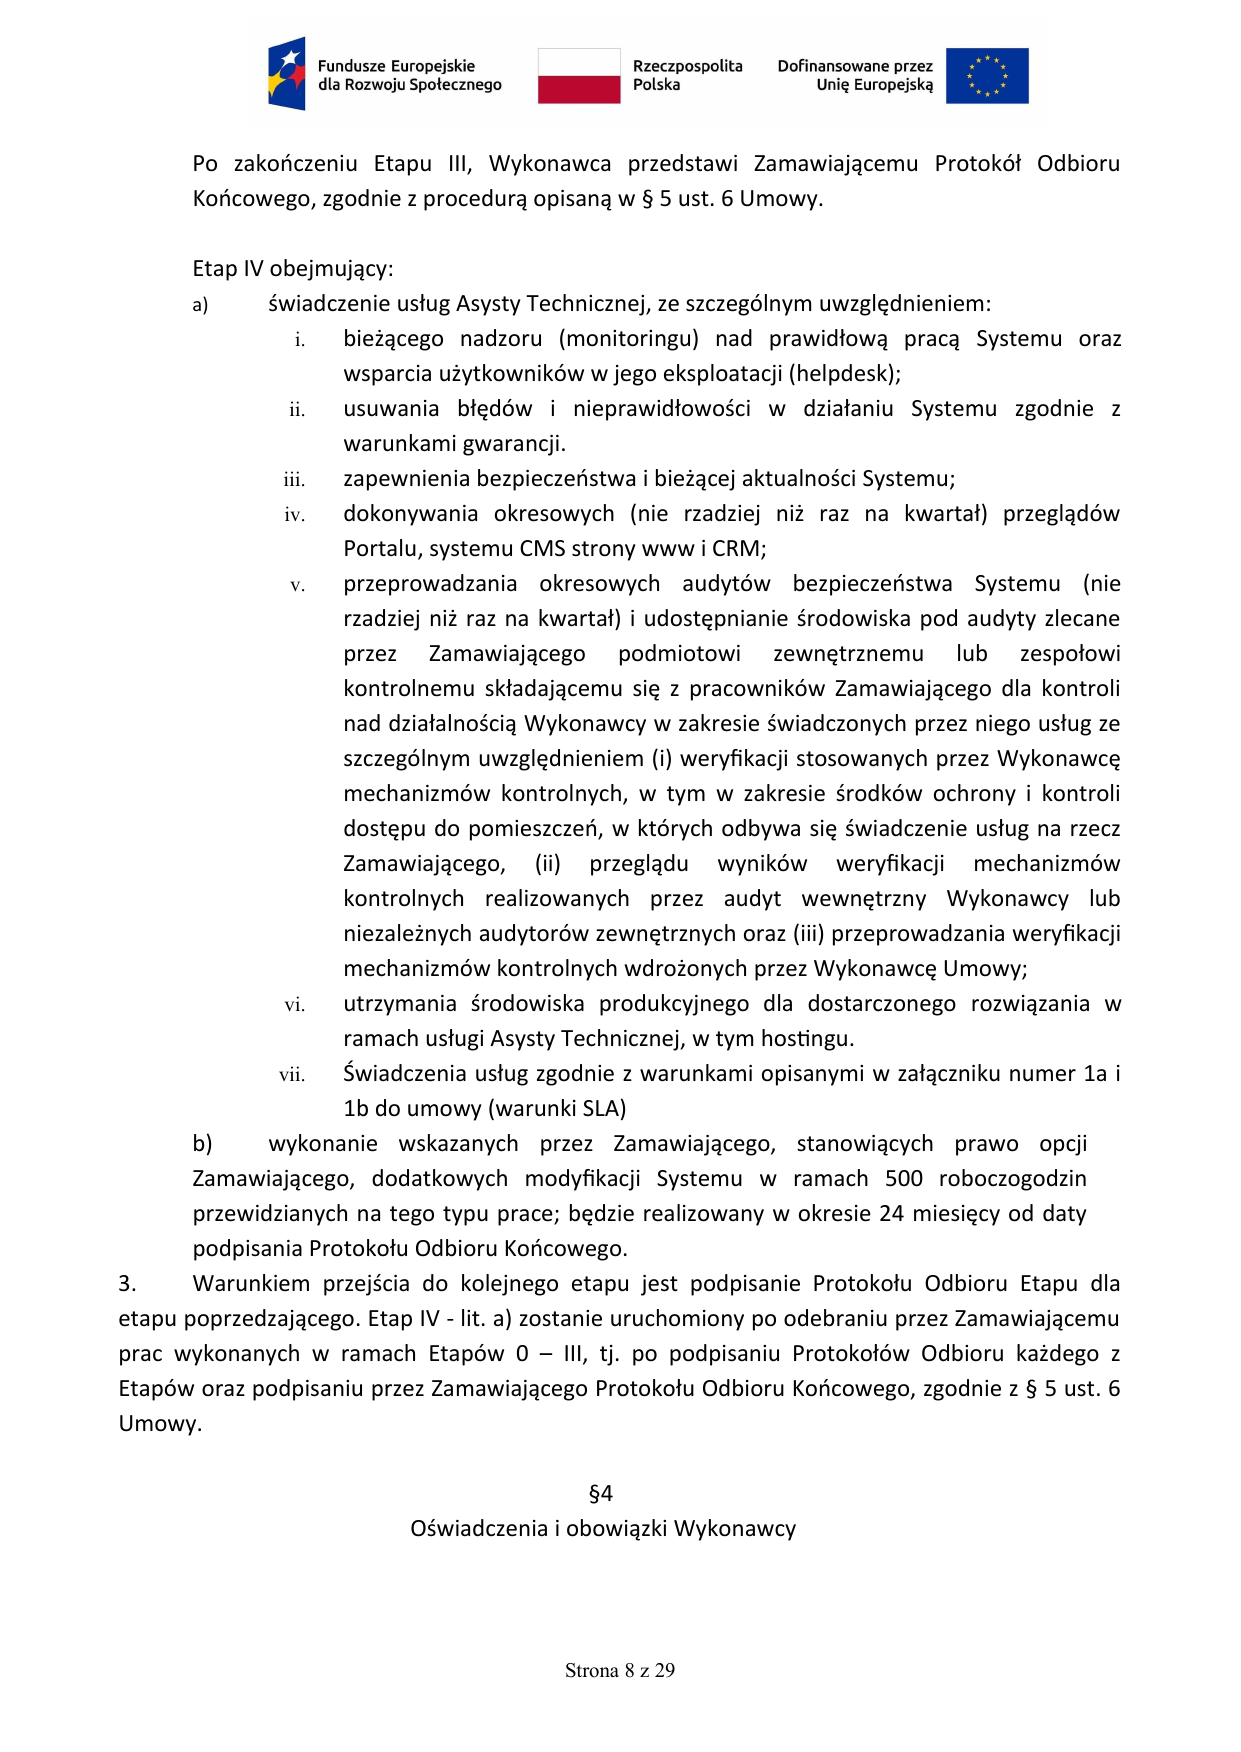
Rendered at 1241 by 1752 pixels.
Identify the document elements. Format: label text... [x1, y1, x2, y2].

list dokonywania okresowych (nie rzadziej niż raz na kwartał) przeglądów Portalu, systemu CMS strony www i CRM; [306, 498, 1122, 563]
list zapewnienia bezpieczeństwa i bieżącej aktualności Systemu; [306, 463, 1122, 493]
list usuwania błędów i nieprawidłowości w działaniu Systemu zgodnie z warunkami gwarancji. [306, 393, 1122, 458]
list utrzymania środowiska produkcyjnego dla dostarczonego rozwiązania w ramach usługi Asysty Technicznej, w tym hostingu. [306, 988, 1122, 1053]
list Świadczenia usług zgodnie z warunkami opisanymi w załączniku numer 1a i 1b do umowy (warunki SLA) [306, 1058, 1122, 1123]
list Warunkiem przejścia do kolejnego etapu jest podpisanie Protokołu Odbioru Etapu dla etapu poprzedzającego. Etap IV - lit. a) zostanie uruchomiony po odebraniu przez Zamawiającemu prac wykonanych w ramach Etapów 0 – III, tj. po podpisaniu Protokołów Odbioru każdego z Etapów oraz podpisaniu przez Zamawiającego Protokołu Odbioru Końcowego, zgodnie z § 5 ust. 6 Umowy. [118, 1268, 1122, 1438]
list bieżącego nadzoru (monitoringu) nad prawidłową pracą Systemu oraz wsparcia użytkowników w jego eksploatacji (helpdesk); [306, 323, 1122, 388]
picture [250, 18, 1047, 129]
list świadczenie usług Asysty Technicznej, ze szczególnym uwzględnieniem: [192, 288, 1089, 318]
text Po zakończeniu Etapu III, Wykonawca przedstawi Zamawiającemu Protokół Odbioru Końcowego, zgodnie z procedurą opisaną w § 5 ust. 6 Umowy. [192, 148, 1122, 213]
text Etap IV obejmujący: [192, 253, 1089, 283]
list wykonanie wskazanych przez Zamawiającego, stanowiących prawo opcji Zamawiającego, dodatkowych modyfikacji Systemu w ramach 500 roboczogodzin przewidzianych na tego typu prace; będzie realizowany w okresie 24 miesięcy od daty podpisania Protokołu Odbioru Końcowego. [192, 1128, 1089, 1263]
list przeprowadzania okresowych audytów bezpieczeństwa Systemu (nie rzadziej niż raz na kwartał) i udostępnianie środowiska pod audyty zlecane przez Zamawiającego podmiotowi zewnętrznemu lub zespołowi kontrolnemu składającemu się z pracowników Zamawiającego dla kontroli nad działalnością Wykonawcy w zakresie świadczonych przez niego usług ze szczególnym uwzględnieniem (i) weryfikacji stosowanych przez Wykonawcę mechanizmów kontrolnych, w tym w zakresie środków ochrony i kontroli dostępu do pomieszczeń, w których odbywa się świadczenie usług na rzecz Zamawiającego, (ii) przeglądu wyników weryfikacji mechanizmów kontrolnych realizowanych przez audyt wewnętrzny Wykonawcy lub niezależnych audytorów zewnętrznych oraz (iii) przeprowadzania weryfikacji mechanizmów kontrolnych wdrożonych przez Wykonawcę Umowy; [306, 568, 1122, 983]
text §4 Oświadczenia i obowiązki Wykonawcy [118, 1443, 1089, 1543]
